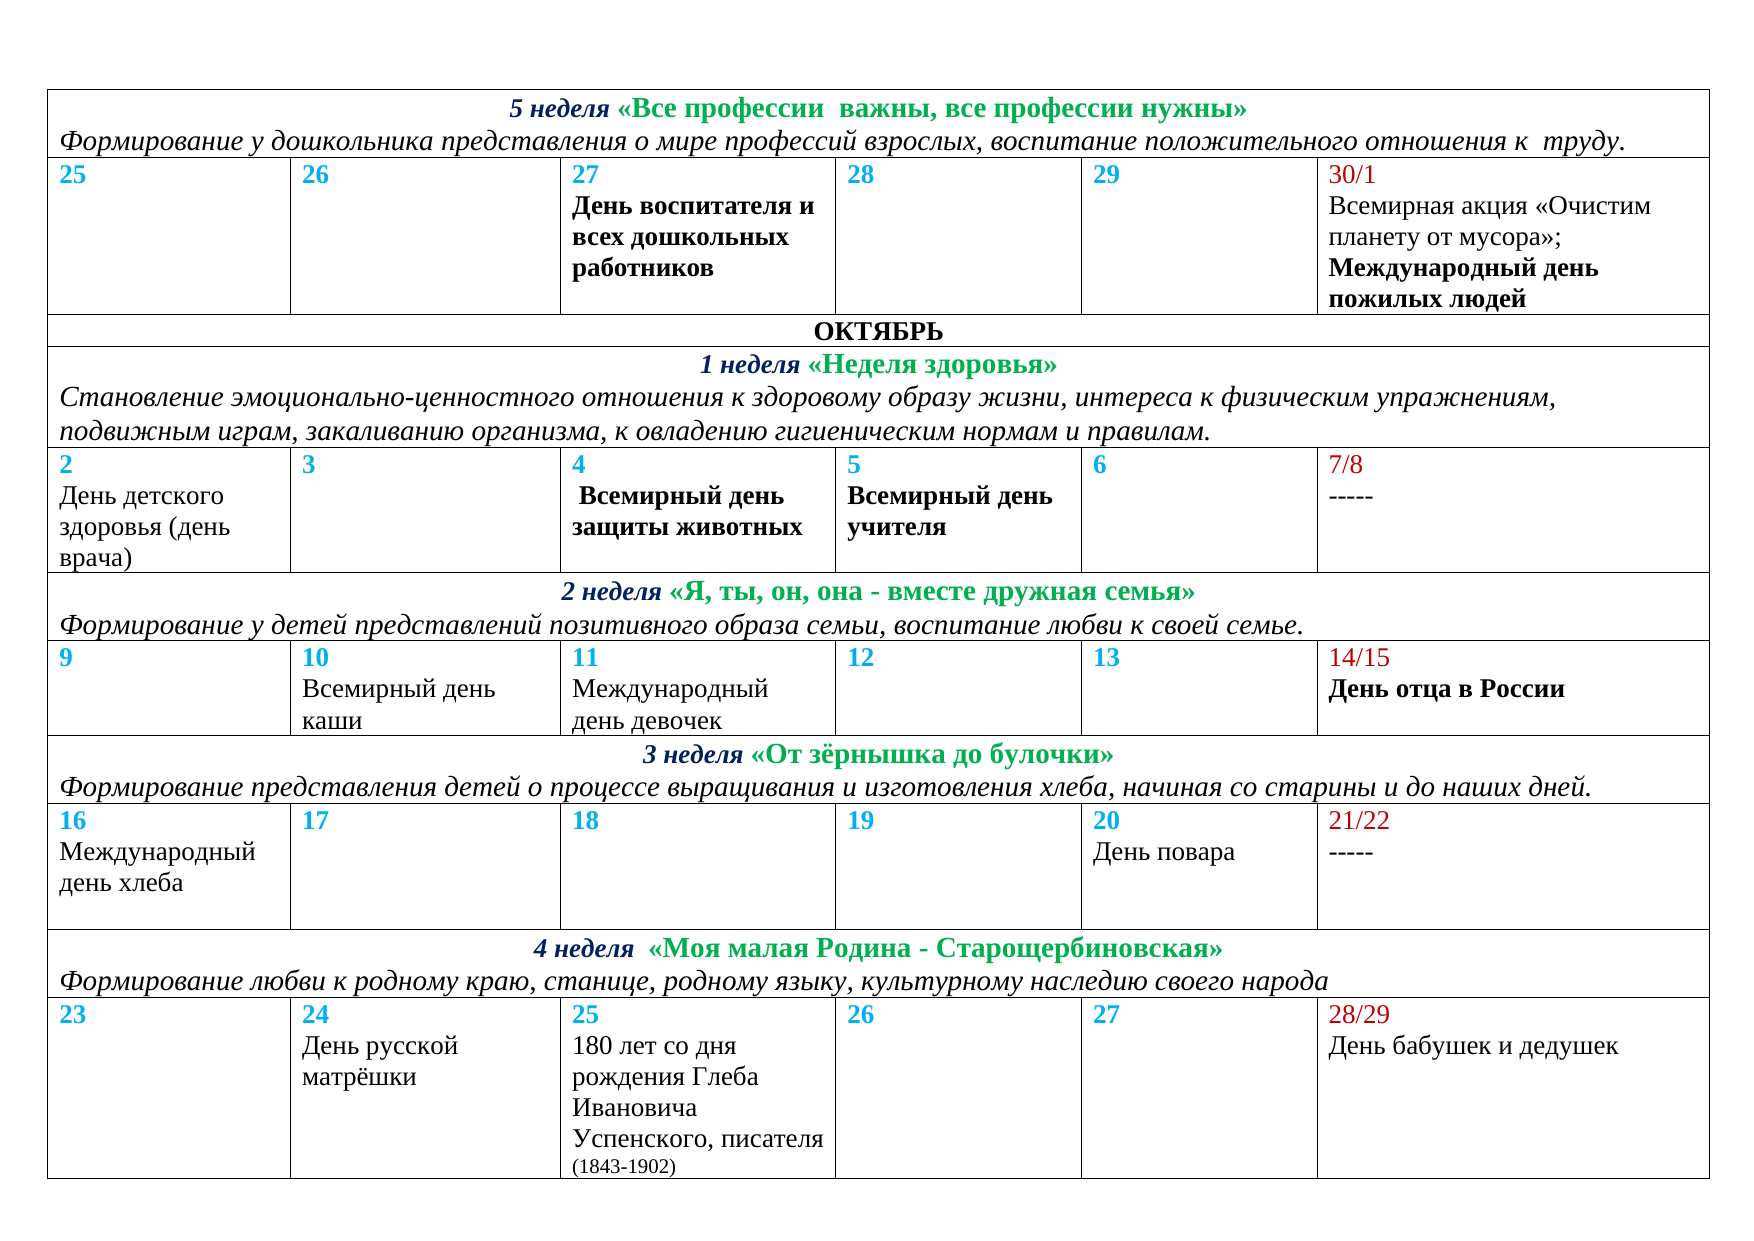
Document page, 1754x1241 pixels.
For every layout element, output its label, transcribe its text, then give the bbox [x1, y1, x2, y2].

table_cell ОКТЯБРЬ [48, 315, 1709, 346]
table_cell 7/8 ----- [1318, 448, 1709, 572]
table_cell 27 [1082, 998, 1317, 1178]
table_cell 27 День воспитателя и всех дошкольных работников [561, 158, 835, 313]
table_cell 19 [836, 804, 1081, 929]
table_cell 26 [291, 158, 560, 313]
table_cell 24 День русской матрёшки [291, 998, 560, 1178]
table_cell 1 неделя «Неделя здоровья» Становление эмоционально-ценностного отношения к здоровому образу жизни, интереса к физическим упражнениям, подвижным играм, закаливанию организма, к овладению гигиеническим нормам и правилам. [48, 347, 1709, 447]
table_cell 26 [836, 998, 1081, 1178]
table_cell 5 Всемирный день учителя [836, 448, 1081, 572]
table_cell 4 Всемирный день защиты животных [561, 448, 835, 572]
table_cell 25 180 лет со дня рождения Глеба Ивановича Успенского, писателя (1843-1902) [561, 998, 835, 1178]
table_cell 20 День повара [1082, 804, 1317, 929]
table_cell 30/1 Всемирная акция «Очистим планету от мусора»; Международный день пожилых людей [1318, 158, 1709, 313]
table_cell 28/29 День бабушек и дедушек [1318, 998, 1709, 1178]
table_cell 12 [836, 641, 1081, 735]
table_cell 13 [1082, 641, 1317, 735]
table_cell 14/15 День отца в России [1318, 641, 1709, 735]
table_cell 6 [1082, 448, 1317, 572]
table_cell 5 неделя «Все профессии важны, все профессии нужны» Формирование у дошкольника представления о мире профессий взрослых, воспитание положительного отношения к труду. [48, 90, 1709, 157]
table_cell 10 Всемирный день каши [291, 641, 560, 735]
table_cell 18 [561, 804, 835, 929]
table_cell 3 неделя «От зёрнышка до булочки» Формирование представления детей о процессе выращивания и изготовления хлеба, начиная со старины и до наших дней. [48, 736, 1709, 803]
table_cell 28 [836, 158, 1081, 313]
table_cell 9 [48, 641, 290, 735]
table_cell 25 [48, 158, 290, 313]
table_cell 17 [291, 804, 560, 929]
table_cell 16 Международный день хлеба [48, 804, 290, 929]
table_cell 29 [1082, 158, 1317, 313]
table_cell 23 [48, 998, 290, 1178]
table_cell 2 неделя «Я, ты, он, она - вместе дружная семья» Формирование у детей представлений позитивного образа семьи, воспитание любви к своей семье. [48, 573, 1709, 640]
table_cell 4 неделя «Моя малая Родина - Старощербиновская» Формирование любви к родному краю, станице, родному языку, культурному наследию своего народа [48, 930, 1709, 997]
table_cell 21/22 ----- [1318, 804, 1709, 929]
table_cell 3 [291, 448, 560, 572]
table_cell 2 День детского здоровья (день врача) [48, 448, 290, 572]
table_cell 11 Международный день девочек [561, 641, 835, 735]
